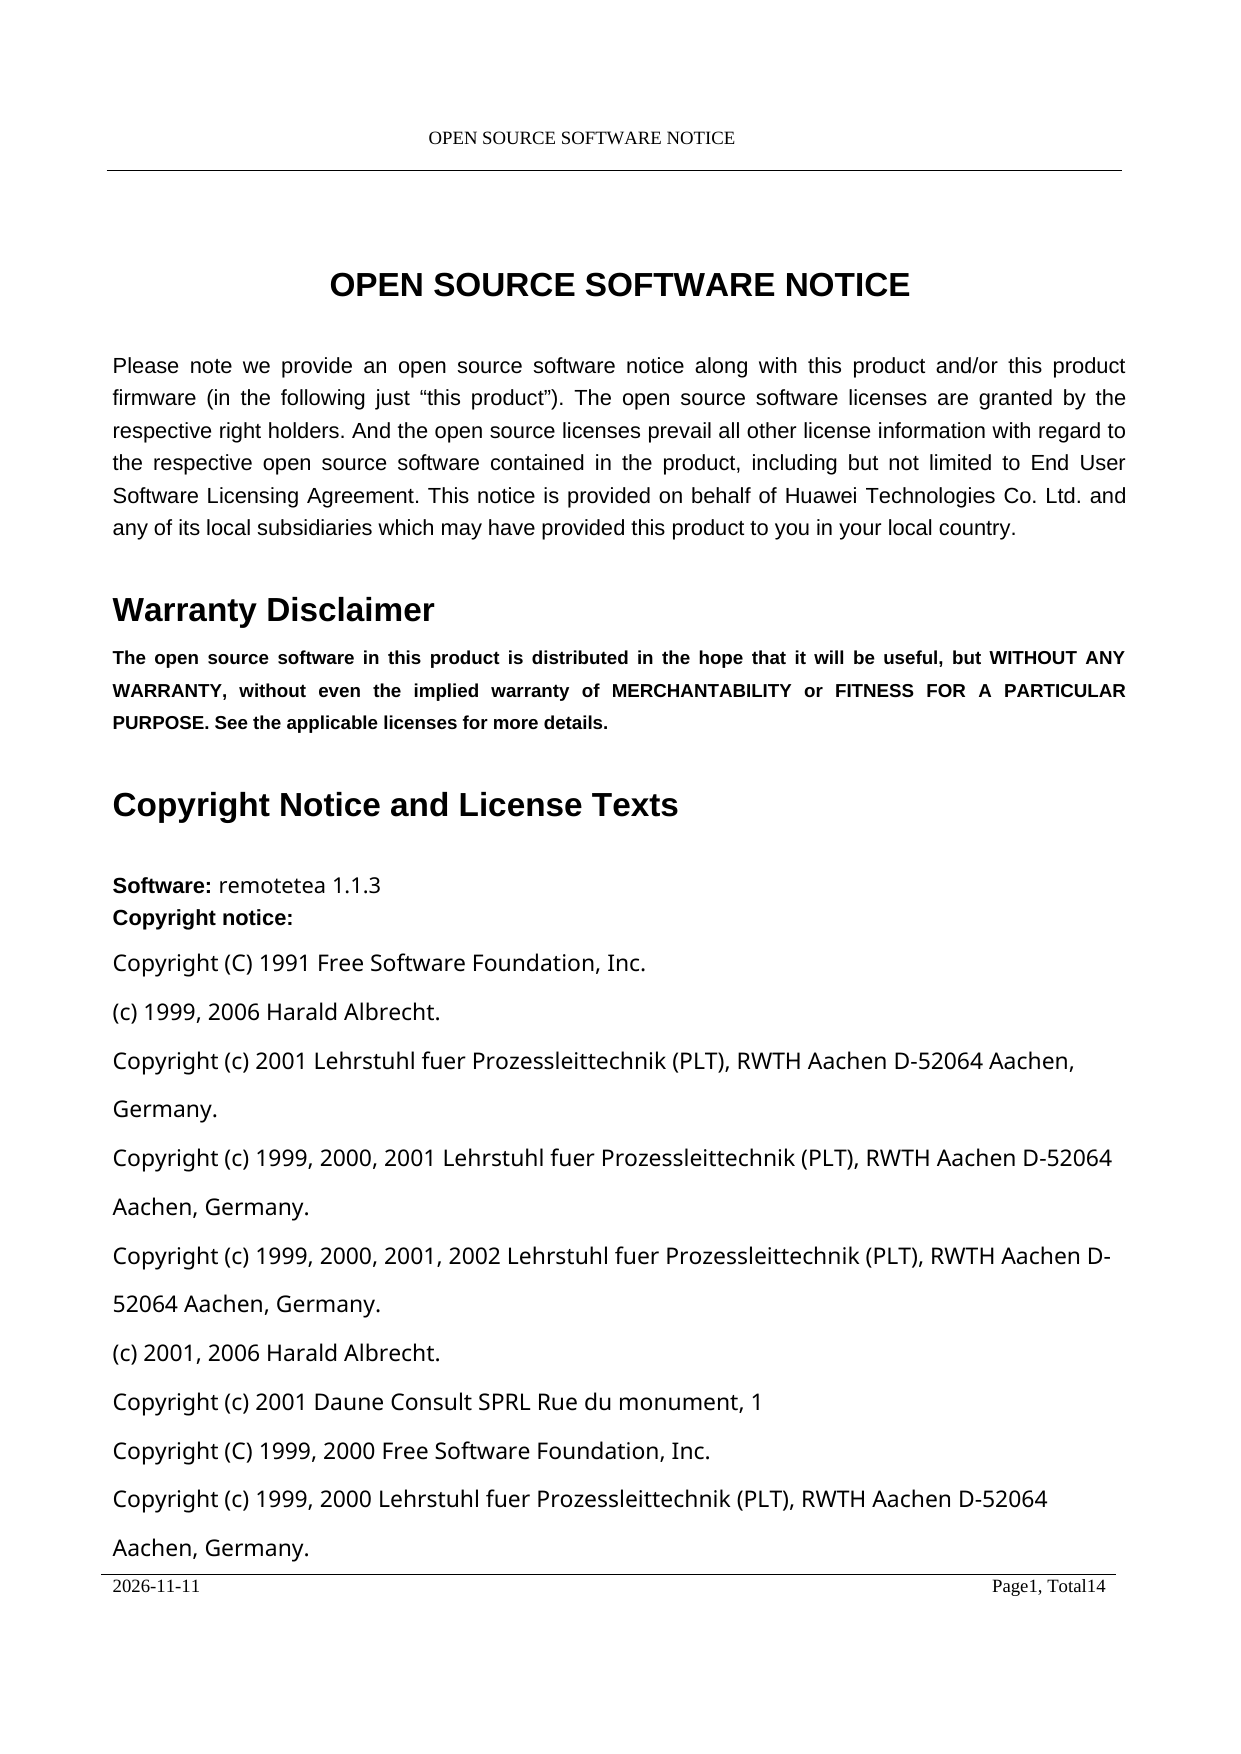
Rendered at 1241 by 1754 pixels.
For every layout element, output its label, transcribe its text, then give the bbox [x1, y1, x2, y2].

text Warranty Disclaimer [112, 576, 1128, 641]
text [112, 947, 1128, 1564]
text Please note we provide an open source software notice along with this product and/or this product firmware (in the following just “this product”). The open source software licenses are granted by the respective right holders. And the open source licenses prevail all other license information with regard to the respective open source software contained in the product, including but not limited to End User Software Licensing Agreement. This notice is provided on behalf of Huawei Technologies Co. Ltd. and any of its local subsidiaries which may have provided this product to you in your local country. [112, 349, 1128, 544]
text Copyright notice: [112, 901, 1128, 934]
text OPEN SOURCE SOFTWARE NOTICE [112, 251, 1128, 316]
text The open source software in this product is distributed in the hope that it will be useful, but WITHOUT ANY WARRANTY, without even the implied warranty of MERCHANTABILITY or FITNESS FOR A PARTICULAR PURPOSE. See the applicable licenses for more details. [112, 641, 1128, 739]
text Software: remotetea 1.1.3 [112, 869, 1128, 901]
text Copyright Notice and License Texts [112, 771, 1128, 836]
